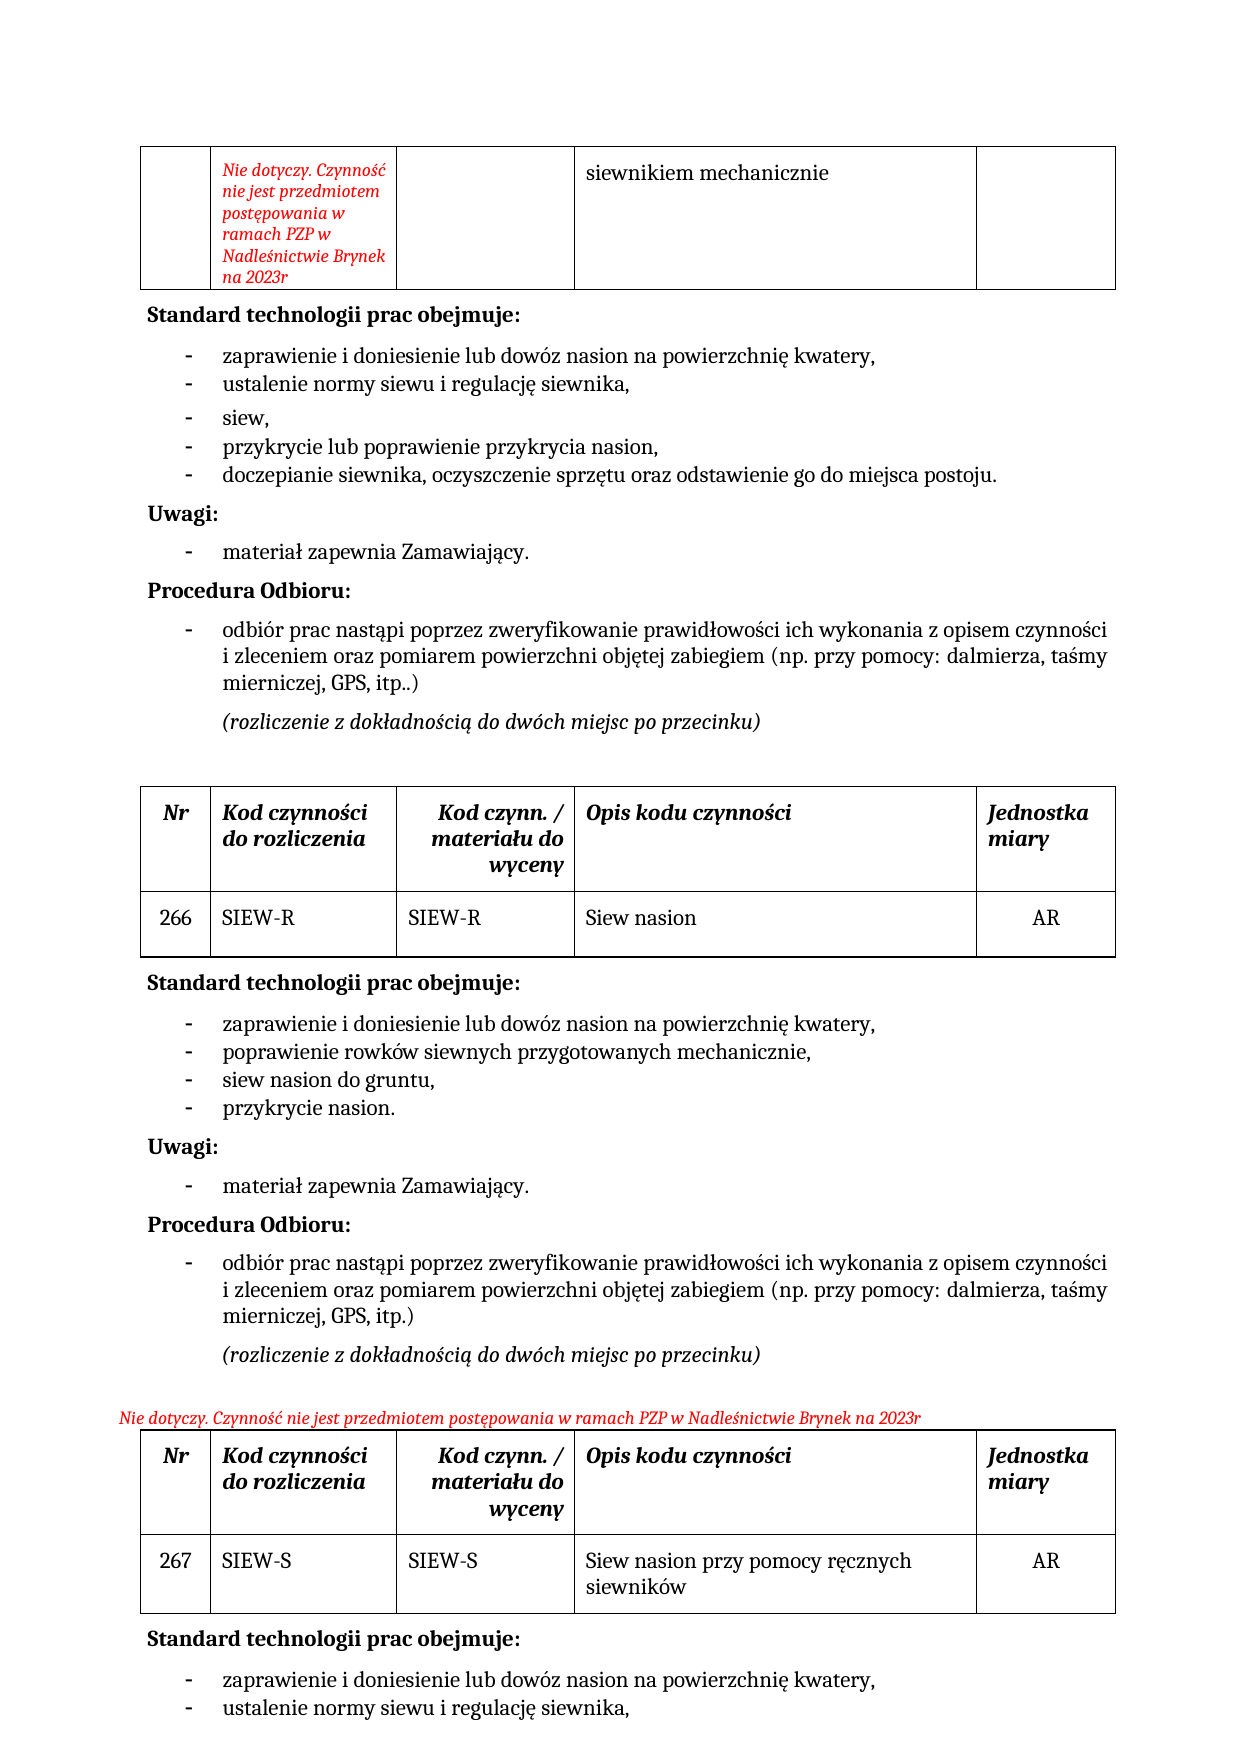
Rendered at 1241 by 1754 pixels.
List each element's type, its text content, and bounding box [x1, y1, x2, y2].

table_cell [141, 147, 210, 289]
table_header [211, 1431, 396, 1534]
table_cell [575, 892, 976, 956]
subtitle Procedura Odbioru: [147, 1211, 1138, 1238]
subtitle Uwagi: [147, 500, 1138, 527]
list przykrycie lub poprawienie przykrycia nasion, [185, 432, 1138, 460]
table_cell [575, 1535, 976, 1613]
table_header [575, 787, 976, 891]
list siew, [185, 405, 1138, 432]
list doczepianie siewnika, oczyszczenie sprzętu oraz odstawienie go do miejsca postoju. [185, 460, 1138, 488]
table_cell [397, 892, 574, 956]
list materiał zapewnia Zamawiający. [185, 539, 1138, 565]
list przykrycie nasion. [185, 1093, 1138, 1121]
subtitle Uwagi: [147, 1134, 1138, 1160]
list siew nasion do gruntu, [185, 1065, 1138, 1093]
list ustalenie normy siewu i regulację siewnika, [185, 1693, 1138, 1721]
text (rozliczenie z dokładnością do dwóch miejsc po przecinku) [221, 1342, 1138, 1368]
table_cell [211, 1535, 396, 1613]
list poprawienie rowków siewnych przygotowanych mechanicznie, [185, 1037, 1138, 1065]
subtitle Standard technologii prac obejmuje: [147, 970, 1138, 996]
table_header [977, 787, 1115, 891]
subtitle Standard technologii prac obejmuje: [147, 1626, 1138, 1652]
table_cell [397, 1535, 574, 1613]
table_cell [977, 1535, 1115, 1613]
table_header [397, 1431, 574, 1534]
list zaprawienie i doniesienie lub dowóz nasion na powierzchnię kwatery, [185, 1009, 1138, 1037]
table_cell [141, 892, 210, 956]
subtitle Standard technologii prac obejmuje: [147, 302, 1138, 328]
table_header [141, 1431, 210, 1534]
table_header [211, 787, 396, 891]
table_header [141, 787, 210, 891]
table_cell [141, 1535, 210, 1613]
subtitle Procedura Odbioru: [147, 578, 1138, 604]
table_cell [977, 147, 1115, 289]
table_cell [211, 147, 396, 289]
list odbiór prac nastąpi poprzez zweryfikowanie prawidłowości ich wykonania z opisem czynności i zleceniem oraz pomiarem powierzchni objętej zabiegiem (np. przy pomocy: dalmierza, taśmy mierniczej, GPS, itp..) [185, 617, 1107, 696]
list ustalenie normy siewu i regulację siewnika, [185, 369, 1138, 397]
text (rozliczenie z dokładnością do dwóch miejsc po przecinku) [221, 708, 1138, 735]
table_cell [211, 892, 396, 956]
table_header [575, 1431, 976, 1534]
list materiał zapewnia Zamawiający. [185, 1172, 1138, 1199]
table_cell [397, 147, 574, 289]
text Nie dotyczy. Czynność nie jest przedmiotem postępowania w ramach PZP w Nadleśnictwie Brynek na 2023r [119, 1407, 1138, 1429]
list zaprawienie i doniesienie lub dowóz nasion na powierzchnię kwatery, [185, 1665, 1138, 1693]
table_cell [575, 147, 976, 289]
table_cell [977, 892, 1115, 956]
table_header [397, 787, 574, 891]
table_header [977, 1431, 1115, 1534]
list zaprawienie i doniesienie lub dowóz nasion na powierzchnię kwatery, [185, 341, 1138, 369]
